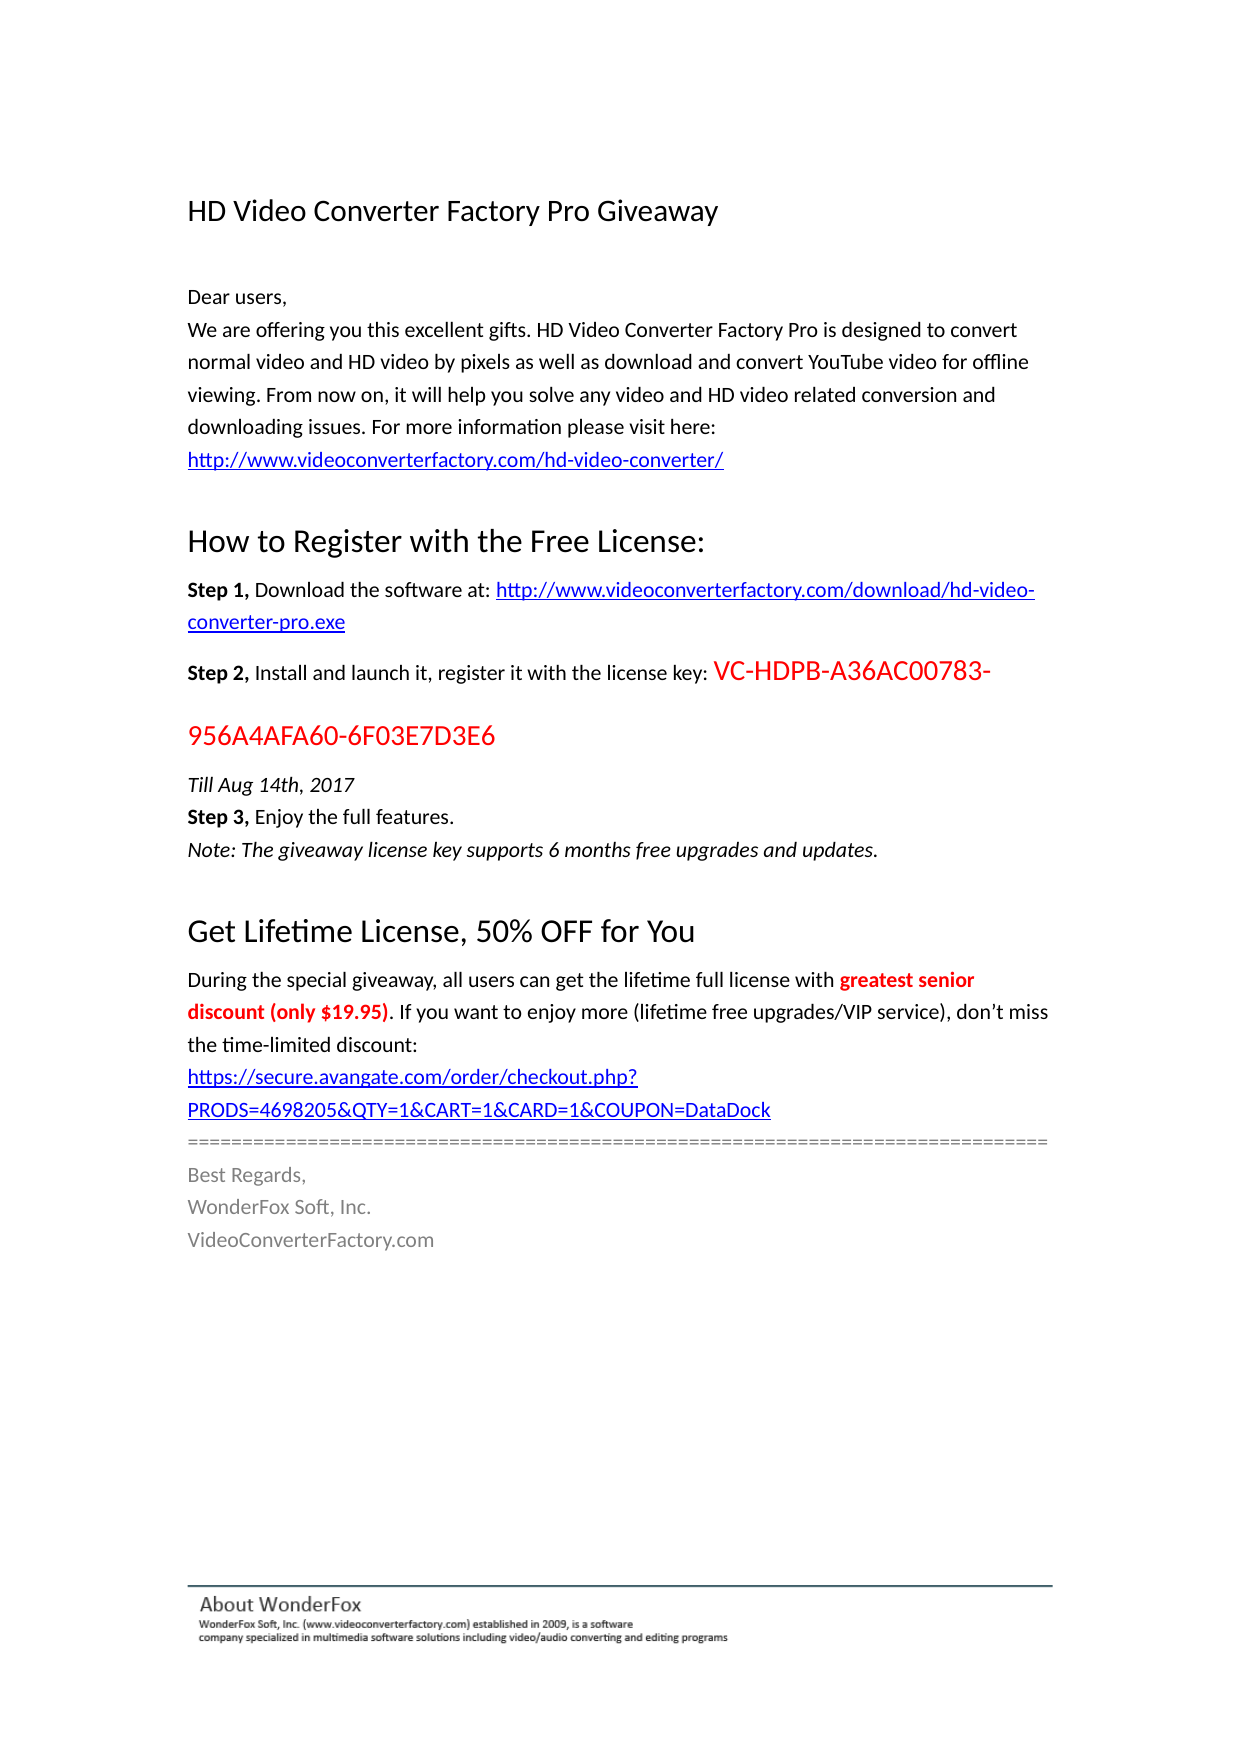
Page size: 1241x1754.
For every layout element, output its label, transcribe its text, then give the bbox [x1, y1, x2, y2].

text Best Regards, [187, 1158, 1053, 1190]
text Dear users, [187, 280, 1053, 313]
text HD Video Converter Factory Pro Giveaway [187, 178, 1053, 243]
text https://secure.avangate.com/order/checkout.php?PRODS=4698205&QTY=1&CART=1&CARD=1&COUPON=DataDock [187, 1060, 1053, 1125]
text Till Aug 14th, 2017 Step 3, Enjoy the full features. [187, 768, 1053, 833]
text Step 2, Install and launch it, register it with the license key: VC-HDPB-A36AC00783-956A4AFA60-6F03E7D3E6 [187, 638, 1053, 768]
text Note: The giveaway license key supports 6 months free upgrades and updates. [187, 833, 1053, 865]
text How to Register with the Free License: [187, 508, 1053, 573]
picture [187, 1585, 1053, 1651]
text Step 1, Download the software at: http://www.videoconverterfactory.com/download/hd-video-converter-pro.exe [187, 573, 1053, 638]
text During the special giveaway, all users can get the lifetime full license with greatest senior discount (only $19.95). If you want to enjoy more (lifetime free upgrades/VIP service), don’t miss the time-limited discount: [187, 963, 1053, 1060]
text We are offering you this excellent gifts. HD Video Converter Factory Pro is designed to convert normal video and HD video by pixels as well as download and convert YouTube video for offline viewing. From now on, it will help you solve any video and HD video related conversion and downloading issues. For more information please visit here: http://www.videoconverterfactory.com/hd-video-converter/ [187, 313, 1053, 475]
text =============================================================================== [187, 1125, 1053, 1158]
text VideoConverterFactory.com [187, 1223, 1053, 1255]
text Get Lifetime License, 50% OFF for You [187, 898, 1053, 963]
text WonderFox Soft, Inc. [187, 1190, 1053, 1223]
